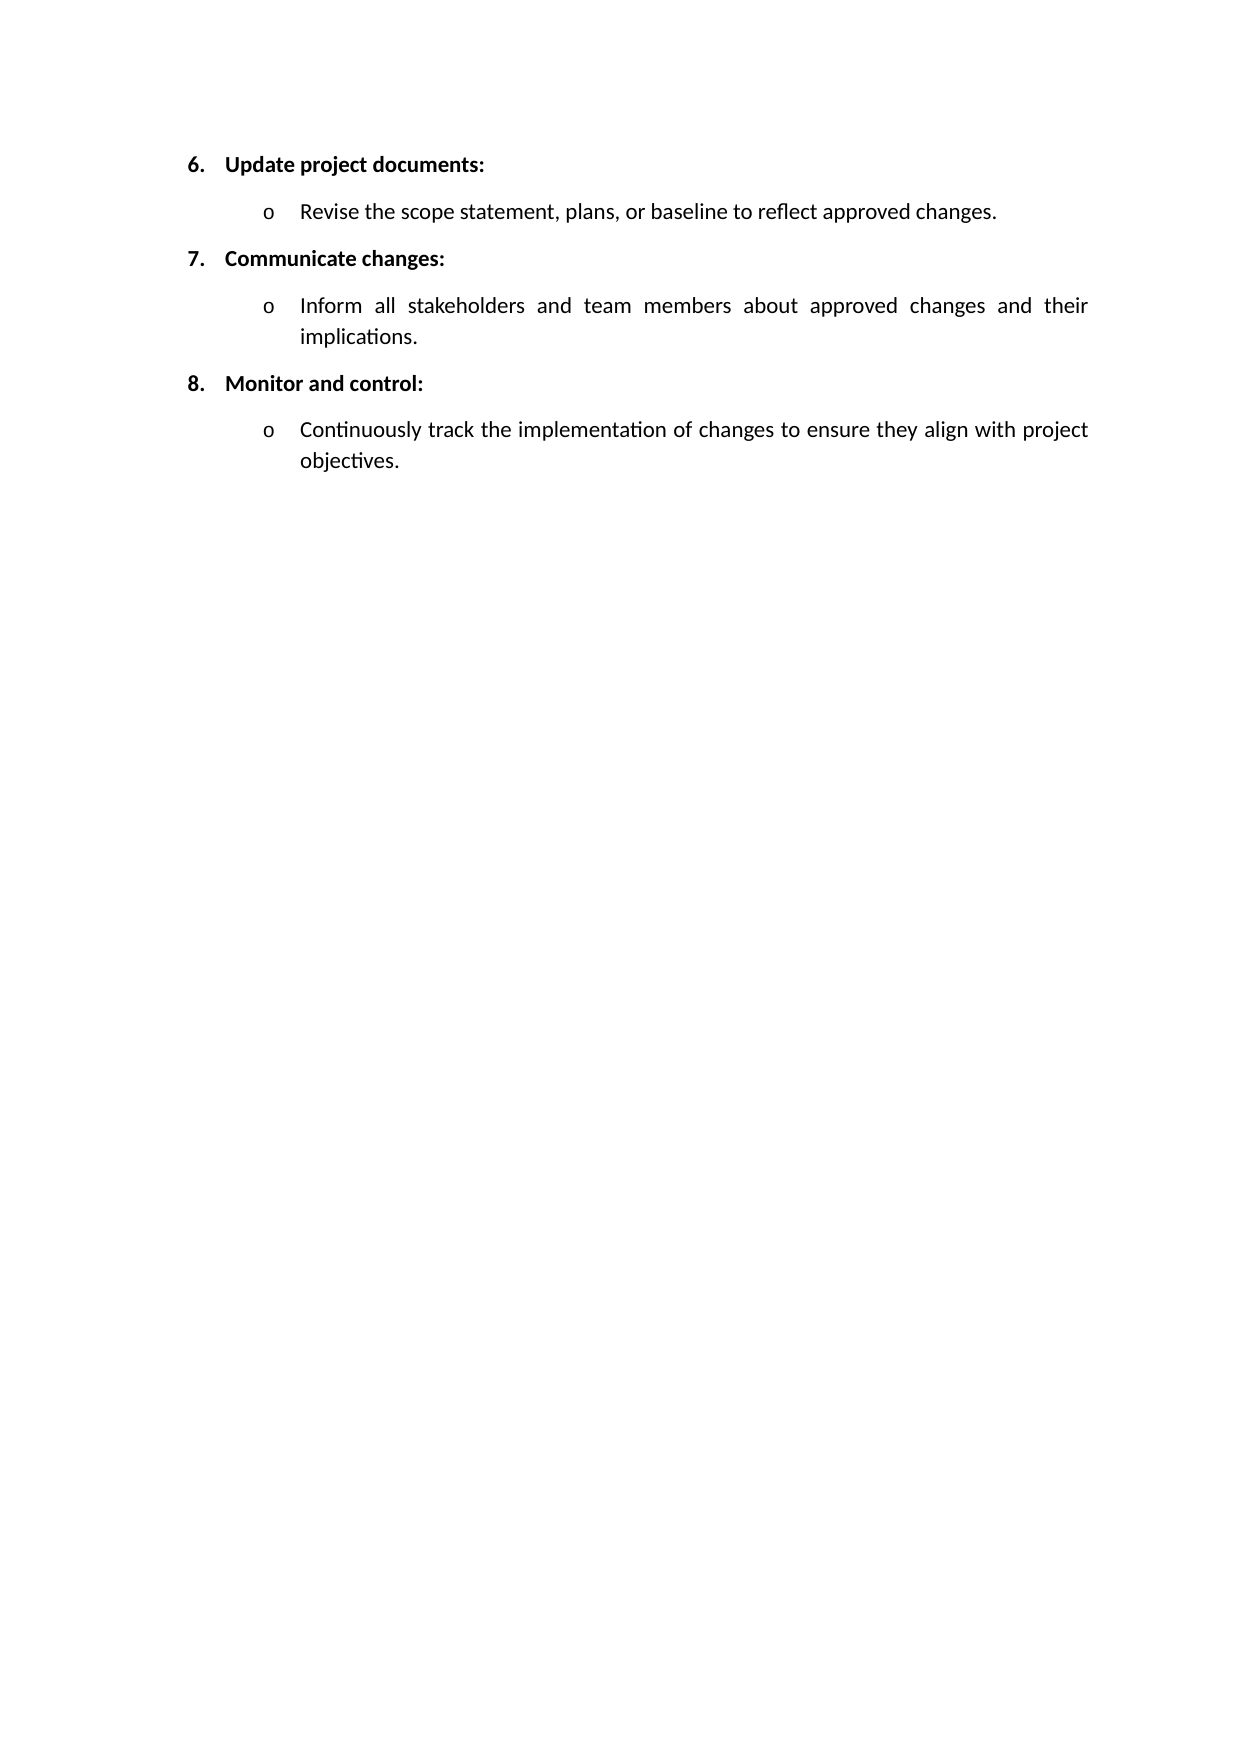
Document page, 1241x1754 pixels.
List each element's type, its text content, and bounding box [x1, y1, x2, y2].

list Monitor and control: [187, 369, 1090, 397]
list Continuously track the implementation of changes to ensure they align with project objectives. [262, 416, 1090, 474]
list Communicate changes: [187, 244, 1090, 272]
list Revise the scope statement, plans, or baseline to reflect approved changes. [262, 197, 1090, 225]
list Update project documents: [187, 150, 1090, 178]
list Inform all stakeholders and team members about approved changes and their implications. [262, 291, 1090, 350]
